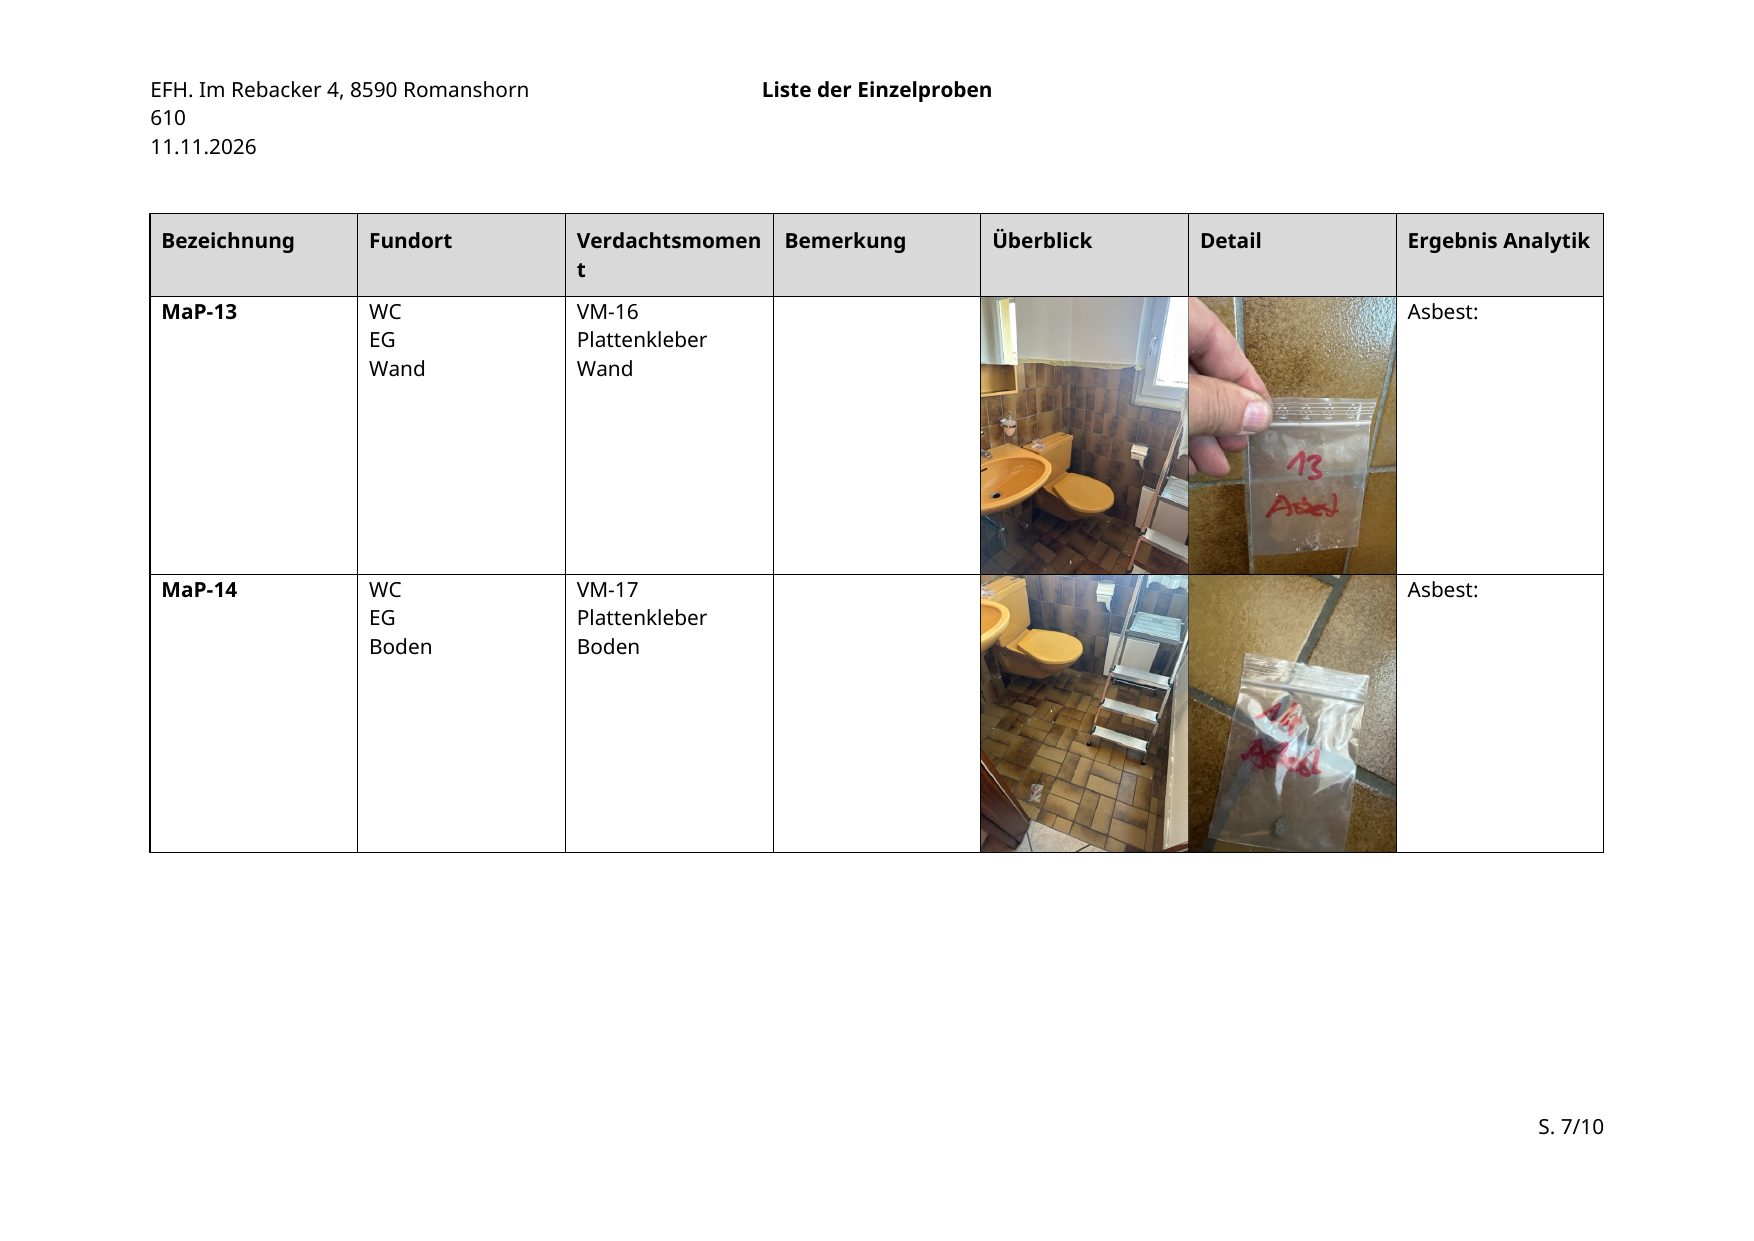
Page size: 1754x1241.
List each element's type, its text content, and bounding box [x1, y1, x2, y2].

table_header Ergebnis Analytik [1397, 214, 1603, 296]
table_cell [774, 575, 980, 852]
table_cell MaP-13 [151, 297, 357, 574]
table_cell WC EG Boden [358, 575, 565, 852]
table_header Bemerkung [774, 214, 980, 296]
table_header Detail [1189, 214, 1396, 296]
table_cell Asbest: [1397, 575, 1603, 852]
table_header Überblick [981, 214, 1188, 296]
table_cell Asbest: [1397, 297, 1603, 574]
table_cell WC EG Wand [358, 297, 565, 574]
table_header Bezeichnung [151, 214, 357, 296]
table_header Verdachtsmoment [566, 214, 773, 296]
table_cell VM-17 Plattenkleber Boden [566, 575, 773, 852]
table_cell MaP-14 [151, 575, 357, 852]
table_cell VM-16 Plattenkleber Wand [566, 297, 773, 574]
picture [980, 575, 1397, 852]
picture [980, 297, 1397, 574]
table_header Fundort [358, 214, 565, 296]
table_cell [774, 297, 980, 574]
